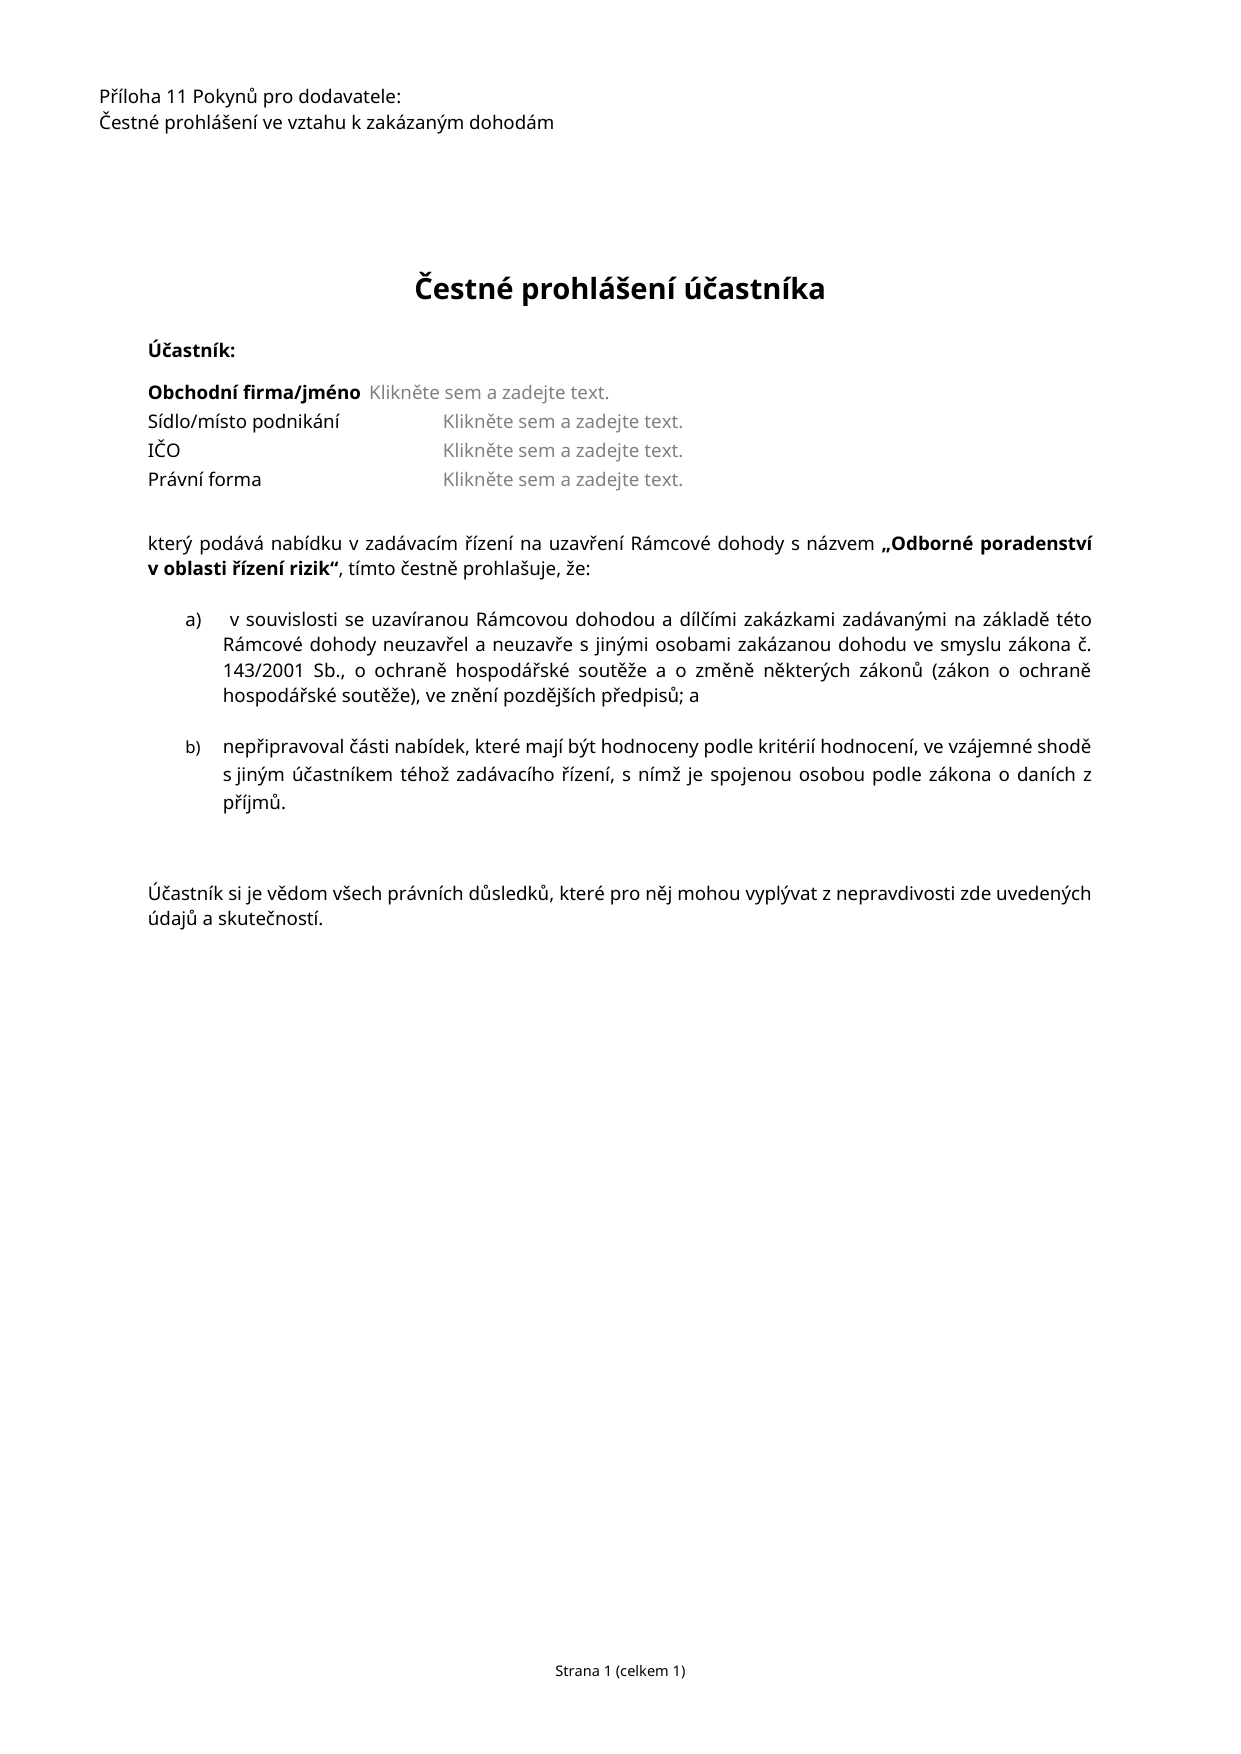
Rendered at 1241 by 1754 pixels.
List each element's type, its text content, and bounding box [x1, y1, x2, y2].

text který podává nabídku v zadávacím řízení na uzavření Rámcové dohody s názvem „Odborné poradenství v oblasti řízení rizik“, tímto čestně prohlašuje, že: [148, 530, 1093, 581]
list v souvislosti se uzavíranou Rámcovou dohodou a dílčími zakázkami zadávanými na základě této Rámcové dohody neuzavřel a neuzavře s jinými osobami zakázanou dohodu ve smyslu zákona č. 143/2001 Sb., o ochraně hospodářské soutěže a o změně některých zákonů (zákon o ochraně hospodářské soutěže), ve znění pozdějších předpisů; a [185, 606, 1093, 708]
text Obchodní firma/jméno [148, 376, 1093, 405]
text Účastník si je vědom všech právních důsledků, které pro něj mohou vyplývat z nepravdivosti zde uvedených údajů a skutečností. [148, 880, 1093, 931]
text Právní forma [148, 463, 1093, 492]
title Čestné prohlášení účastníka [148, 268, 1093, 308]
text Sídlo/místo podnikání [148, 405, 1093, 434]
list nepřipravoval části nabídek, které mají být hodnoceny podle kritérií hodnocení, ve vzájemné shodě s jiným účastníkem téhož zadávacího řízení, s nímž je spojenou osobou podle zákona o daních z příjmů. [185, 733, 1093, 815]
text IČO [148, 434, 1093, 463]
text Účastník: [148, 333, 1093, 364]
